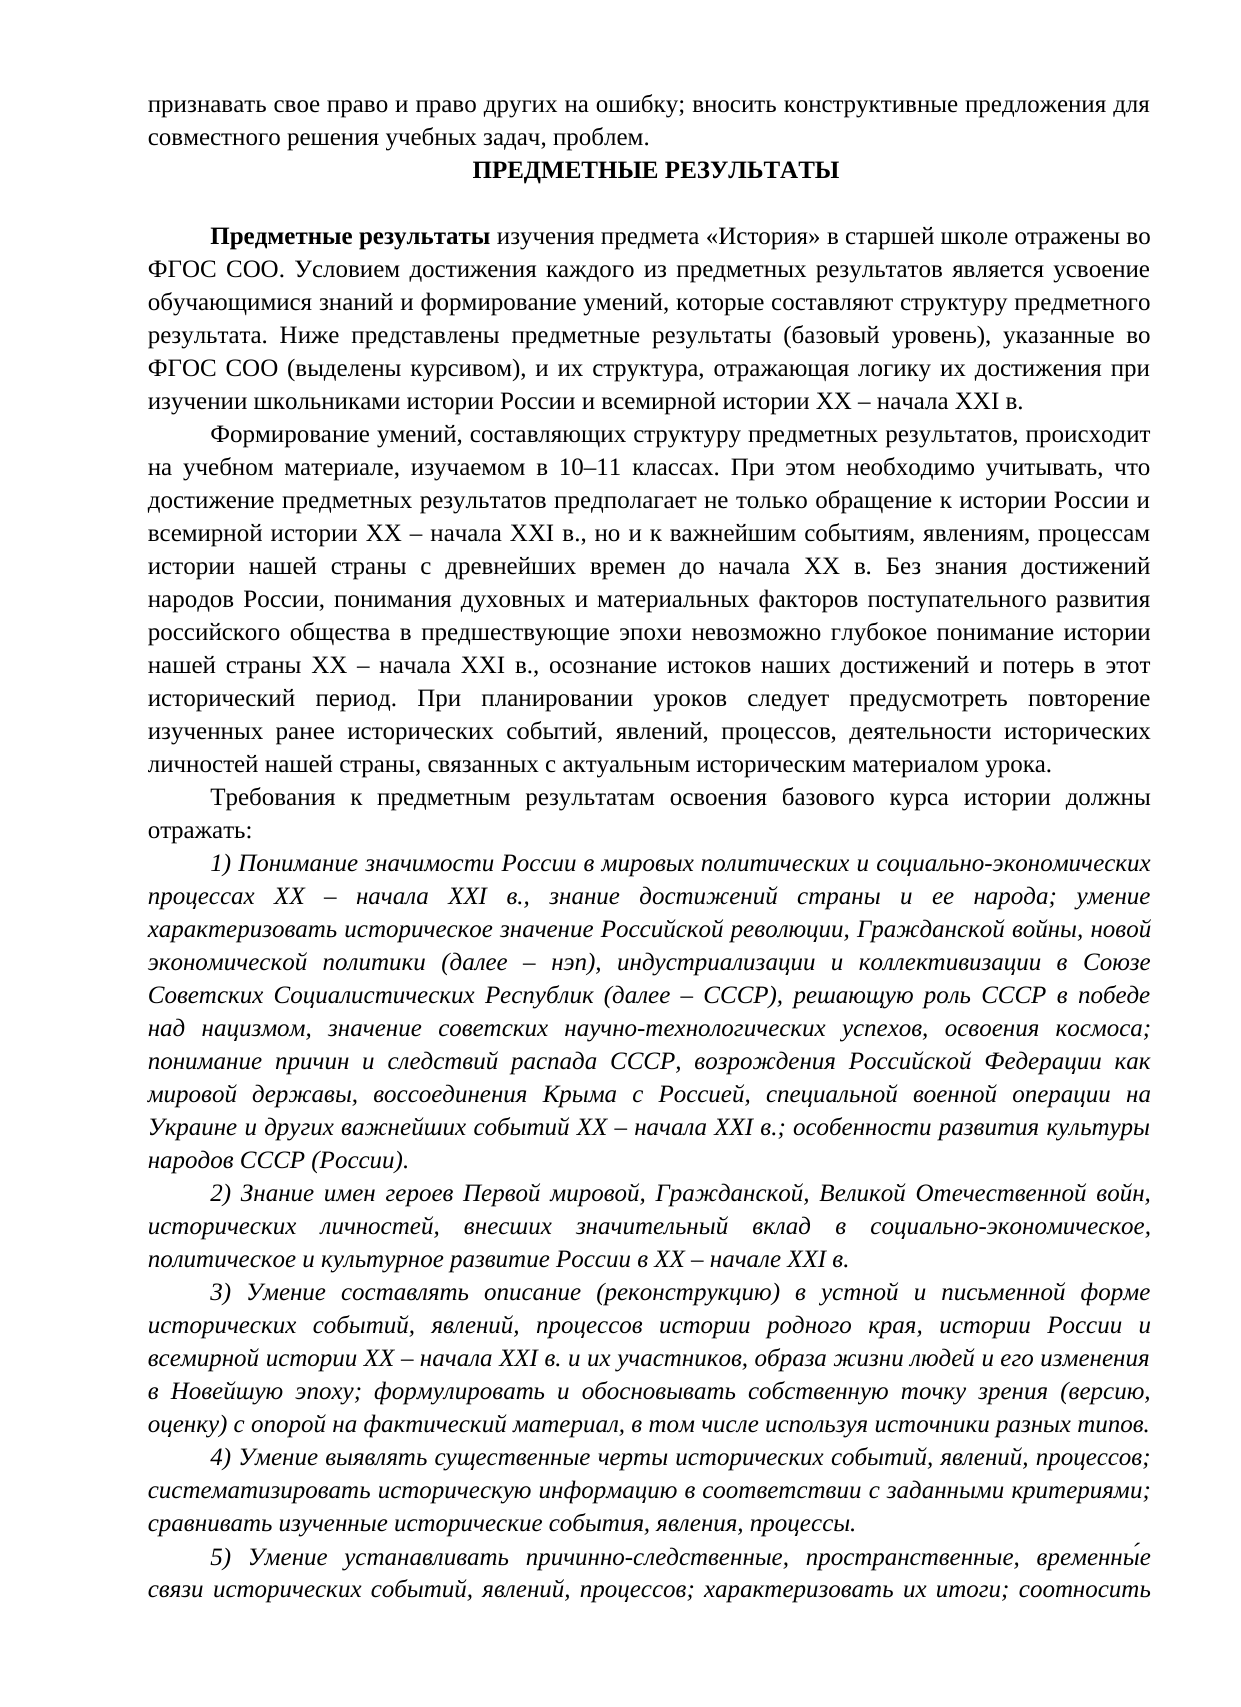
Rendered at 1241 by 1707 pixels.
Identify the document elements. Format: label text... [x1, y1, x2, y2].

text Формирование умений, составляющих структуру предметных результатов, происходит на учебном материале, изучаемом в 10–11 классах. При этом необходимо учитывать, что достижение предметных результатов предполагает не только обращение к истории России и всемирной истории ХХ – начала XXI в., но и к важнейшим событиям, явлениям, процессам истории нашей страны с древнейших времен до начала XX в. Без знания достижений народов России, понимания духовных и материальных факторов поступательного развития российского общества в предшествующие эпохи невозможно глубокое понимание истории нашей страны XX – начала XXI в., осознание истоков наших достижений и потерь в этот исторический период. При планировании уроков следует предусмотреть повторение изученных ранее исторических событий, явлений, процессов, деятельности исторических личностей нашей страны, связанных с актуальным историческим материалом урока. [148, 419, 1152, 778]
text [148, 1542, 1152, 1603]
text 3) Умение составлять описание (реконструкцию) в устной и письменной форме исторических событий, явлений, процессов истории родного края, истории России и всемирной истории ХХ – начала XXI в. и их участников, образа жизни людей и его изменения в Новейшую эпоху; формулировать и обосновывать собственную точку зрения (версию, оценку) с опорой на фактический материал, в том числе используя источники разных типов. [148, 1277, 1152, 1438]
text Требования к предметным результатам освоения базового курса истории должны отражать: [148, 782, 1152, 844]
text 1) Понимание значимости России в мировых политических и социально-экономических процессах ХХ – начала XXI в., знание достижений страны и ее народа; умение характеризовать историческое значение Российской революции, Гражданской войны, новой экономической политики (далее – нэп), индустриализации и коллективизации в Союзе Советских Социалистических Республик (далее – СССР), решающую роль СССР в победе над нацизмом, значение советских научно-технологических успехов, освоения космоса; понимание причин и следствий распада СССР, возрождения Российской Федерации как мировой державы, воссоединения Крыма с Россией, специальной военной операции на Украине и других важнейших событий ХХ – начала XXI в.; особенности развития культуры народов СССР (России). [148, 848, 1152, 1174]
text 4) Умение выявлять существенные черты исторических событий, явлений, процессов; систематизировать историческую информацию в соответствии с заданными критериями; сравнивать изученные исторические события, явления, процессы. [148, 1442, 1152, 1537]
text ПРЕДМЕТНЫЕ РЕЗУЛЬТАТЫ [160, 155, 1152, 183]
text Предметные результаты изучения предмета «История» в старшей школе отражены во ФГОС СОО. Условием достижения каждого из предметных результатов является усвоение обучающимися знаний и формирование умений, которые составляют структуру предметного результата. Ниже представлены предметные результаты (базовый уровень), указанные во ФГОС СОО (выделены курсивом), и их структура, отражающая логику их достижения при изучении школьниками истории России и всемирной истории ХХ – начала XXI в. [148, 221, 1152, 414]
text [148, 89, 1152, 150]
text 2) Знание имен героев Первой мировой, Гражданской, Великой Отечественной войн, исторических личностей, внесших значительный вклад в социально-экономическое, политическое и культурное развитие России в ХХ – начале XXI в. [148, 1178, 1152, 1273]
